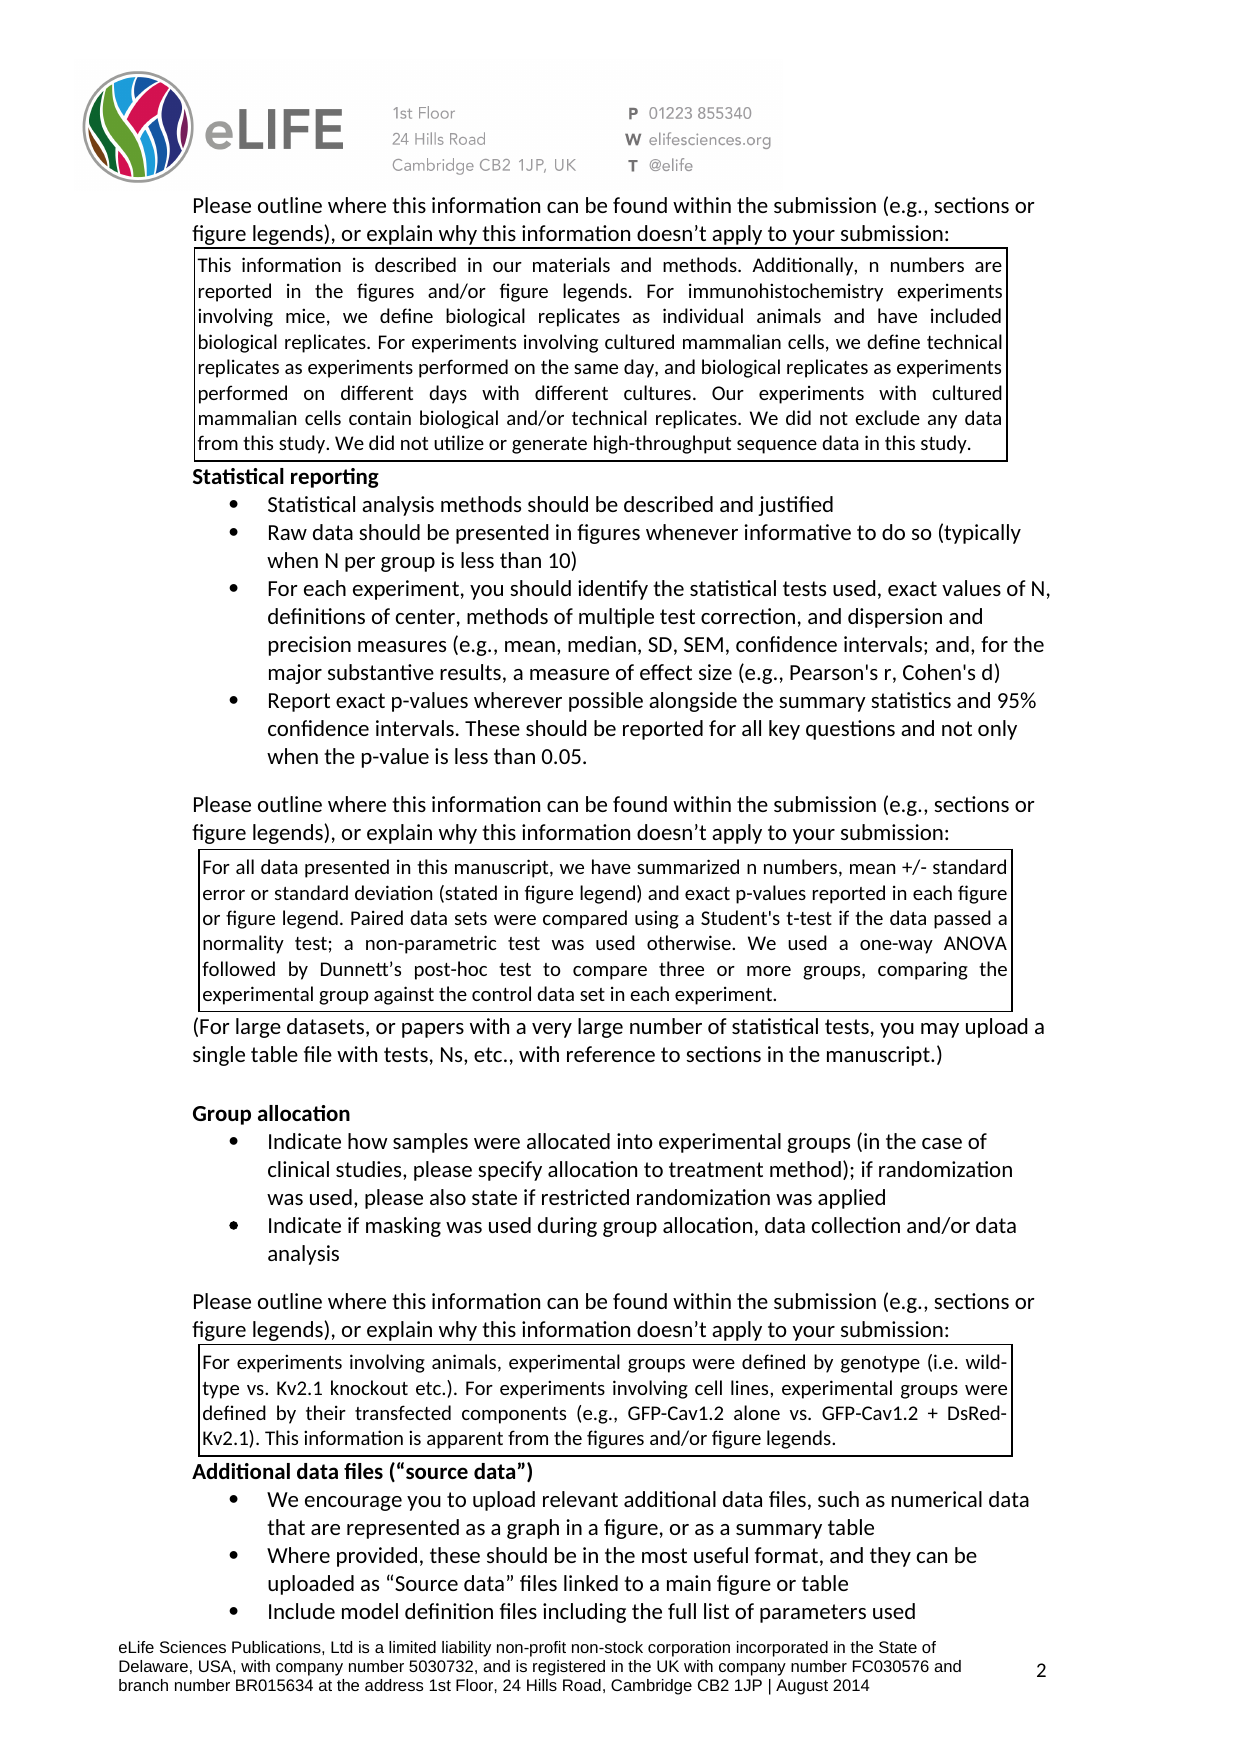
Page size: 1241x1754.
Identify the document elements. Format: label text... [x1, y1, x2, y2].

text Group allocation [192, 1099, 1053, 1127]
list Where provided, these should be in the most useful format, and they can be uploaded as “Source data” files linked to a main figure or table [229, 1541, 1053, 1597]
list Raw data should be presented in figures whenever informative to do so (typically when N per group is less than 10) [229, 518, 1053, 574]
text (For large datasets, or papers with a very large number of statistical tests, you may upload a single table file with tests, Ns, etc., with reference to sections in the manuscript.) [192, 874, 1053, 1068]
list For each experiment, you should identify the statistical tests used, exact values of N, definitions of center, methods of multiple test correction, and dispersion and precision measures (e.g., mean, median, SD, SEM, confidence intervals; and, for the major substantive results, a measure of effect size (e.g., Pearson's r, Cohen's d) [229, 574, 1053, 686]
list Indicate if masking was used during group allocation, data collection and/or data analysis [229, 1211, 1053, 1267]
text For all data presented in this manuscript, we have summarized n numbers, mean +/- standard error or standard deviation (stated in figure legend) and exact p-values reported in each figure or figure legend. Paired data sets were compared using a Student's t-test if the data passed a normality test; a non-parametric test was used otherwise. We used a one-way ANOVA followed by Dunnett’s post-hoc test to compare three or more groups, comparing the experimental group against the control data set in each experiment. [200, 852, 1011, 1009]
text This information is described in our materials and methods. Additionally, n numbers are reported in the figures and/or figure legends. For immunohistochemistry experiments involving mice, we define biological replicates as individual animals and have included biological replicates. For experiments involving cultured mammalian cells, we define technical replicates as experiments performed on the same day, and biological replicates as experiments performed on different days with different cultures. Our experiments with cultured mammalian cells contain biological and/or technical replicates. We did not exclude any data from this study. We did not utilize or generate high-throughput sequence data in this study. [195, 251, 1006, 458]
list Statistical analysis methods should be described and justified [229, 490, 1053, 518]
text Please outline where this information can be found within the submission (e.g., sections or figure legends), or explain why this information doesn’t apply to your submission: [192, 790, 1053, 846]
list We encourage you to upload relevant additional data files, such as numerical data that are represented as a graph in a figure, or as a summary table [229, 1485, 1053, 1541]
text Statistical reporting [192, 308, 1053, 490]
list Report exact p-values wherever possible alongside the summary statistics and 95% confidence intervals. These should be reported for all key questions and not only when the p-value is less than 0.05. [229, 686, 1053, 770]
picture [73, 59, 784, 191]
text Please outline where this information can be found within the submission (e.g., sections or figure legends), or explain why this information doesn’t apply to your submission: [192, 1287, 1053, 1343]
text Additional data files (“source data”) [192, 1374, 1053, 1485]
text Please outline where this information can be found within the submission (e.g., sections or figure legends), or explain why this information doesn’t apply to your submission: [192, 191, 1053, 247]
text For experiments involving animals, experimental groups were defined by genotype (i.e. wild-type vs. Kv2.1 knockout etc.). For experiments involving cell lines, experimental groups were defined by their transfected components (e.g., GFP-Cav1.2 alone vs. GFP-Cav1.2 + DsRed-Kv2.1). This information is apparent from the figures and/or figure legends. [200, 1347, 1011, 1453]
list Include model definition files including the full list of parameters used [229, 1597, 1053, 1625]
list Indicate how samples were allocated into experimental groups (in the case of clinical studies, please specify allocation to treatment method); if randomization was used, please also state if restricted randomization was applied [229, 1127, 1053, 1211]
